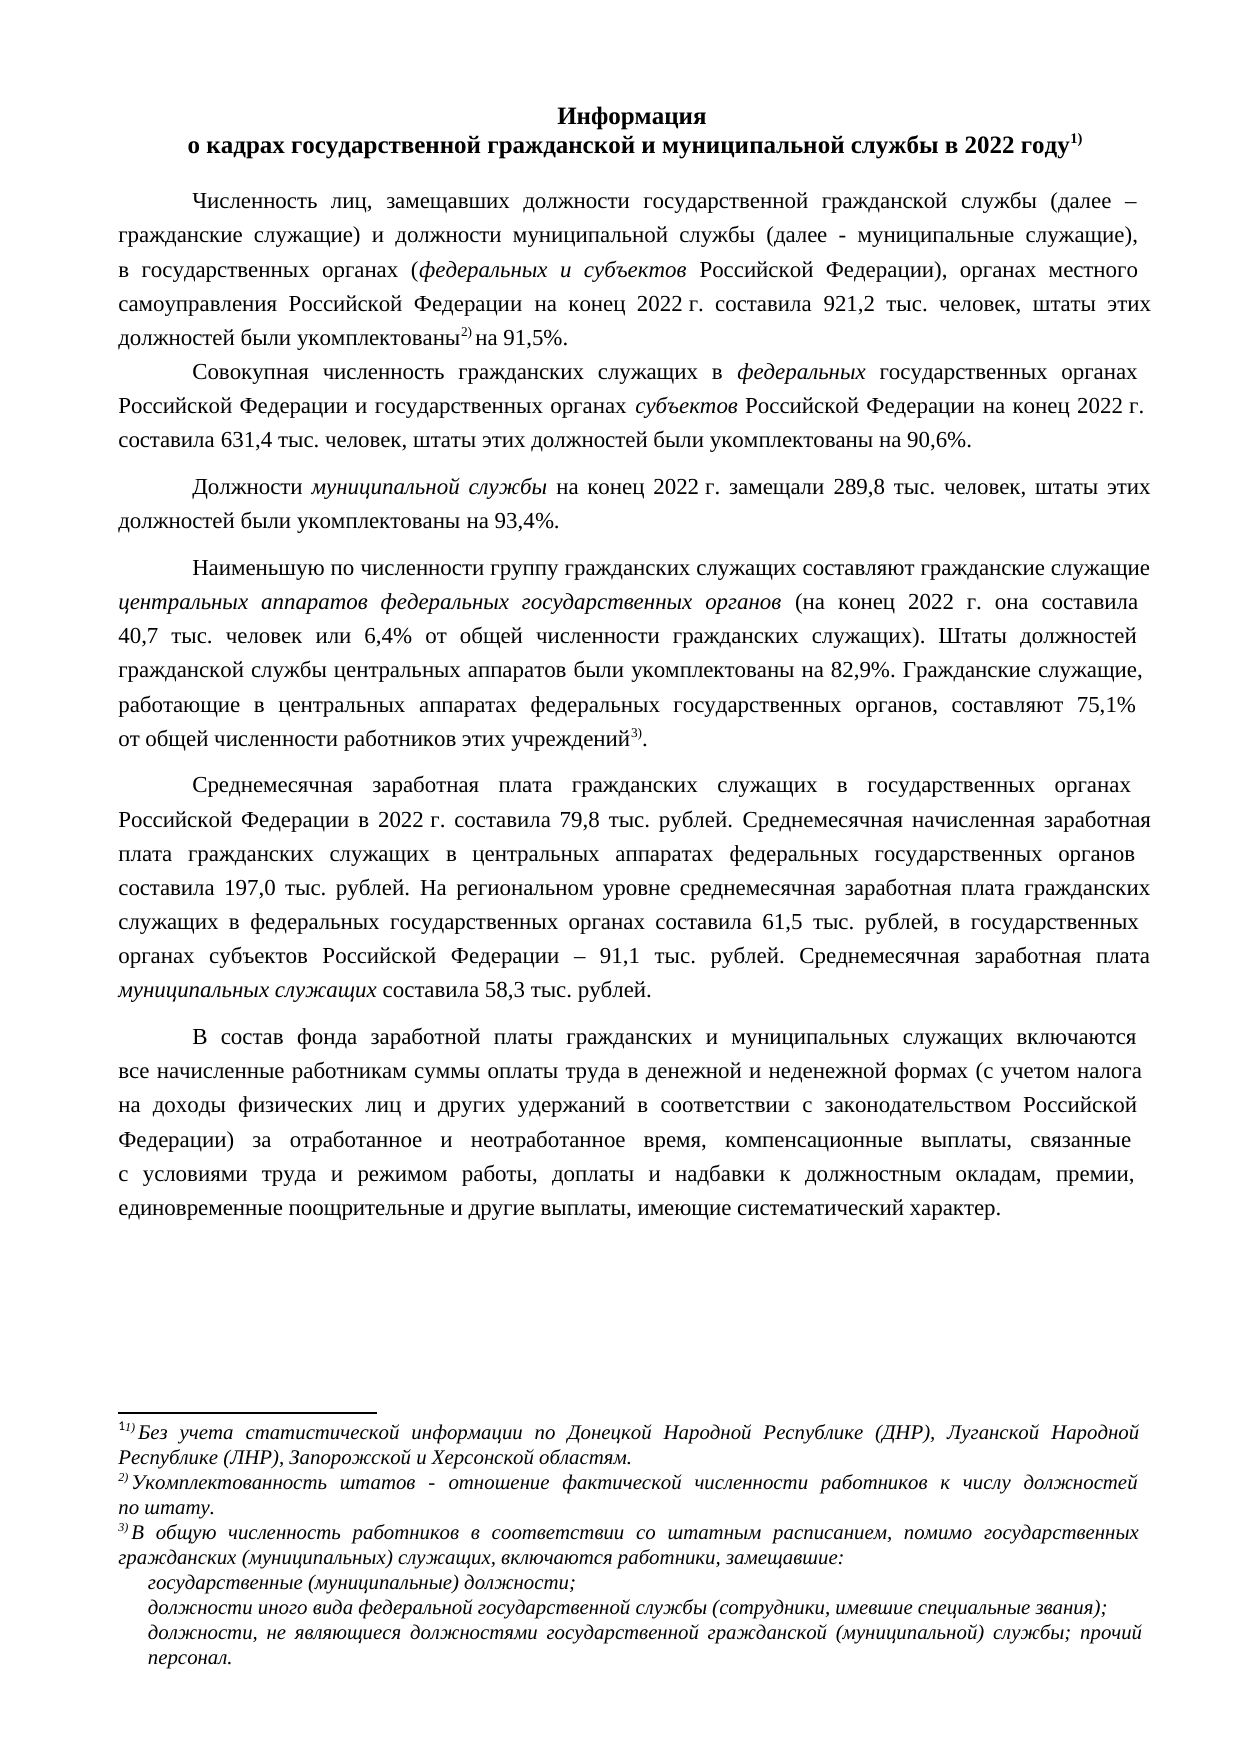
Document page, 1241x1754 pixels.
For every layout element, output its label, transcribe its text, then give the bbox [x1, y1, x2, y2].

text В состав фонда заработной платы гражданских и муниципальных служащих включаются все начисленные работникам суммы оплаты труда в денежной и неденежной формах (с учетом налога на доходы физических лиц и других удержаний в соответствии с законодательством Российской Федерации) за отработанное и неотработанное время, компенсационные выплаты, связанные с условиями труда и режимом работы, доплаты и надбавки к должностным окладам, премии, единовременные поощрительные и другие выплаты, имеющие систематический характер. [118, 1023, 1152, 1220]
text Информация о кадрах государственной гражданской и муниципальной службы в 2022 году) [118, 101, 1152, 159]
text Среднемесячная заработная плата гражданских служащих в государственных органах Российской Федерации в 2022 г. составила 79,8 тыс. рублей. Среднемесячная начисленная заработная плата гражданских служащих в центральных аппаратах федеральных государственных органов составила 197,0 тыс. рублей. На региональном уровне среднемесячная заработная плата гражданских служащих в федеральных государственных органах составила 61,5 тыс. рублей, в государственных органах субъектов Российской Федерации – 91,1 тыс. рублей. Среднемесячная заработная плата муниципальных служащих составила 58,3 тыс. рублей. [118, 772, 1152, 1003]
text Численность лиц, замещавших должности государственной гражданской службы (далее – гражданские служащие) и должности муниципальной службы (далее - муниципальные служащие), в государственных органах (федеральных и субъектов Российской Федерации), органах местного самоуправления Российской Федерации на конец 2022 г. составила 921,2 тыс. человек, штаты этих должностей были укомплектованы2) на 91,5%. [118, 187, 1152, 350]
text Наименьшую по численности группу гражданских служащих составляют гражданские служащие центральных аппаратов федеральных государственных органов (на конец 2022 г. она составила 40,7 тыс. человек или 6,4% от общей численности гражданских служащих). Штаты должностей гражданской службы центральных аппаратов были укомплектованы на 82,9%. Гражданские служащие, работающие в центральных аппаратах федеральных государственных органов, составляют 75,1% от общей численности работников этих учреждений3). [118, 554, 1152, 751]
text Совокупная численность гражданских служащих в федеральных государственных органах Российской Федерации и государственных органах субъектов Российской Федерации на конец 2022 г. составила 631,4 тыс. человек, штаты этих должностей были укомплектованы на 90,6%. [118, 358, 1152, 453]
text Должности муниципальной службы на конец 2022 г. замещали 289,8 тыс. человек, штаты этих должностей были укомплектованы на 93,4%. [118, 473, 1152, 534]
